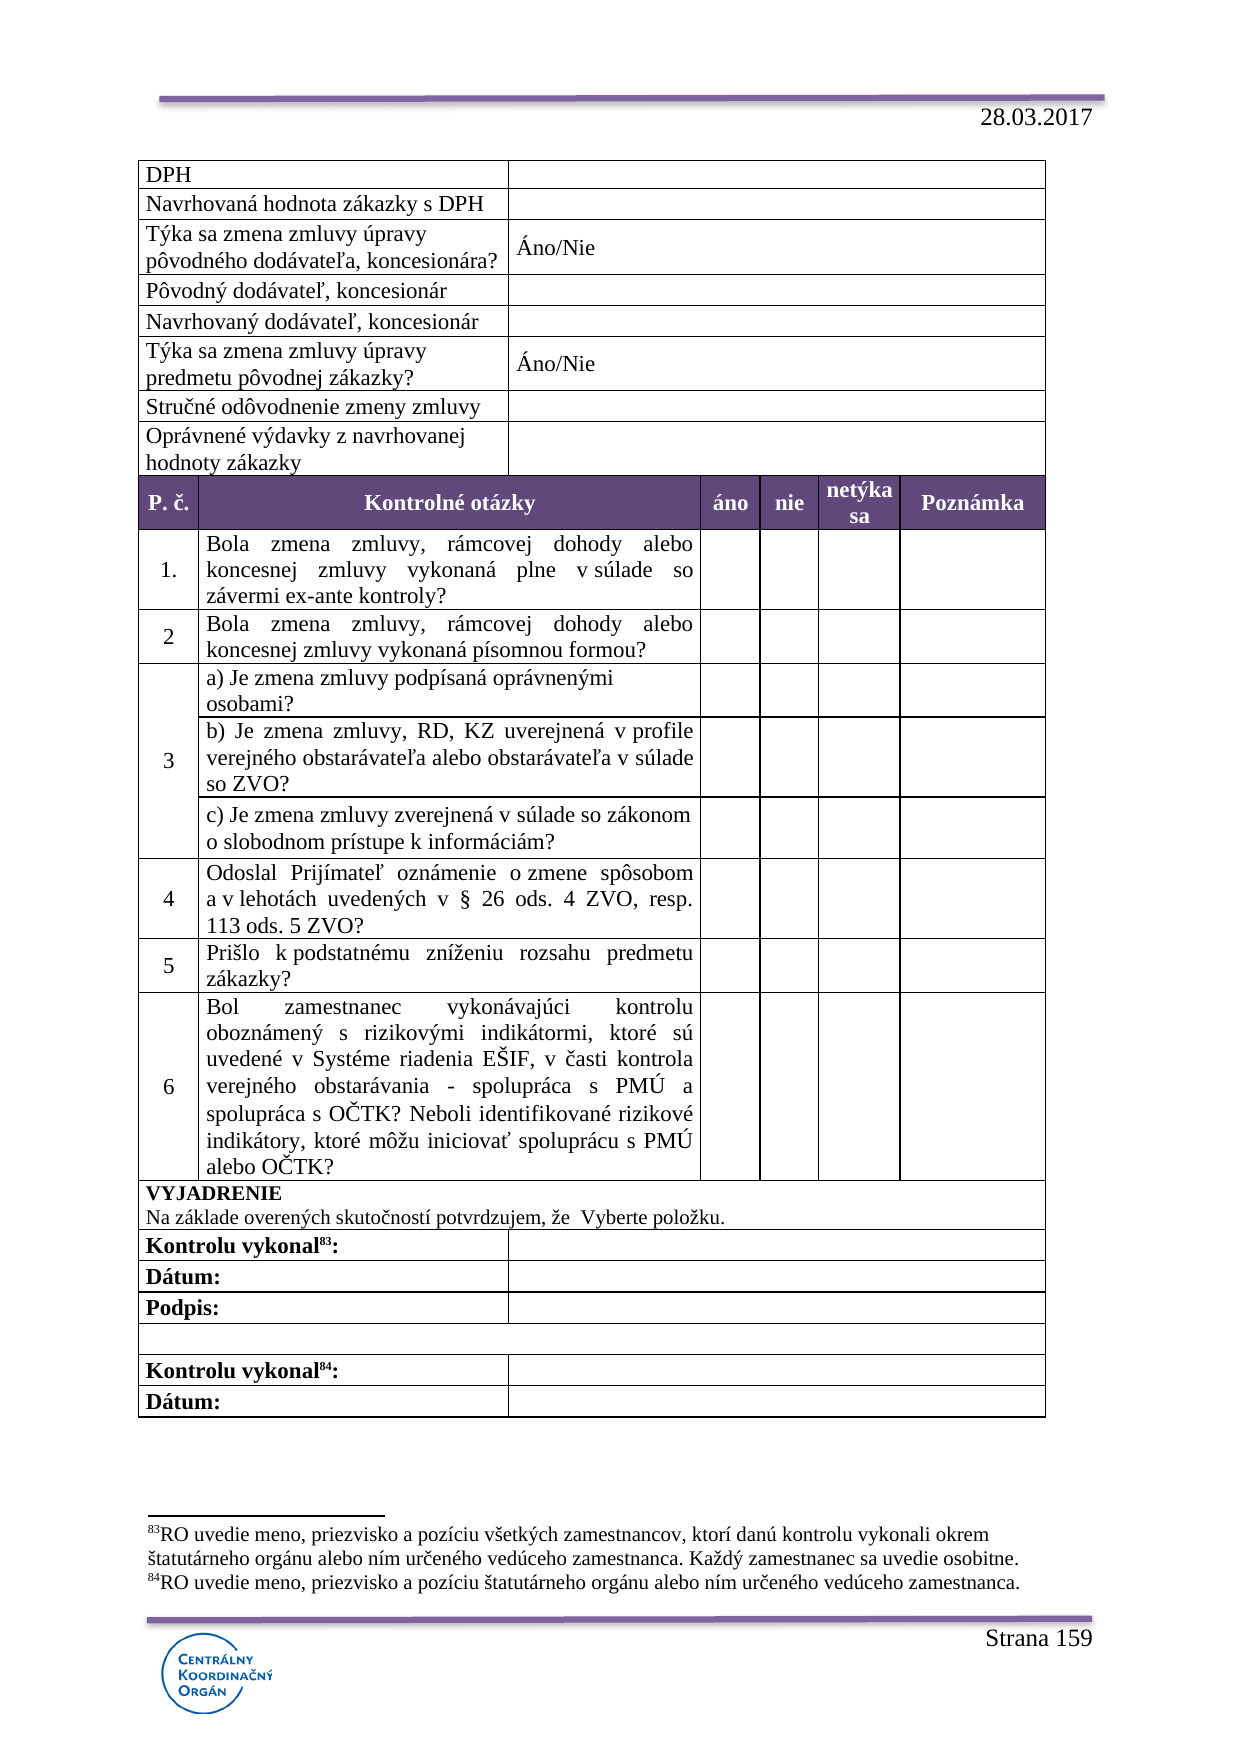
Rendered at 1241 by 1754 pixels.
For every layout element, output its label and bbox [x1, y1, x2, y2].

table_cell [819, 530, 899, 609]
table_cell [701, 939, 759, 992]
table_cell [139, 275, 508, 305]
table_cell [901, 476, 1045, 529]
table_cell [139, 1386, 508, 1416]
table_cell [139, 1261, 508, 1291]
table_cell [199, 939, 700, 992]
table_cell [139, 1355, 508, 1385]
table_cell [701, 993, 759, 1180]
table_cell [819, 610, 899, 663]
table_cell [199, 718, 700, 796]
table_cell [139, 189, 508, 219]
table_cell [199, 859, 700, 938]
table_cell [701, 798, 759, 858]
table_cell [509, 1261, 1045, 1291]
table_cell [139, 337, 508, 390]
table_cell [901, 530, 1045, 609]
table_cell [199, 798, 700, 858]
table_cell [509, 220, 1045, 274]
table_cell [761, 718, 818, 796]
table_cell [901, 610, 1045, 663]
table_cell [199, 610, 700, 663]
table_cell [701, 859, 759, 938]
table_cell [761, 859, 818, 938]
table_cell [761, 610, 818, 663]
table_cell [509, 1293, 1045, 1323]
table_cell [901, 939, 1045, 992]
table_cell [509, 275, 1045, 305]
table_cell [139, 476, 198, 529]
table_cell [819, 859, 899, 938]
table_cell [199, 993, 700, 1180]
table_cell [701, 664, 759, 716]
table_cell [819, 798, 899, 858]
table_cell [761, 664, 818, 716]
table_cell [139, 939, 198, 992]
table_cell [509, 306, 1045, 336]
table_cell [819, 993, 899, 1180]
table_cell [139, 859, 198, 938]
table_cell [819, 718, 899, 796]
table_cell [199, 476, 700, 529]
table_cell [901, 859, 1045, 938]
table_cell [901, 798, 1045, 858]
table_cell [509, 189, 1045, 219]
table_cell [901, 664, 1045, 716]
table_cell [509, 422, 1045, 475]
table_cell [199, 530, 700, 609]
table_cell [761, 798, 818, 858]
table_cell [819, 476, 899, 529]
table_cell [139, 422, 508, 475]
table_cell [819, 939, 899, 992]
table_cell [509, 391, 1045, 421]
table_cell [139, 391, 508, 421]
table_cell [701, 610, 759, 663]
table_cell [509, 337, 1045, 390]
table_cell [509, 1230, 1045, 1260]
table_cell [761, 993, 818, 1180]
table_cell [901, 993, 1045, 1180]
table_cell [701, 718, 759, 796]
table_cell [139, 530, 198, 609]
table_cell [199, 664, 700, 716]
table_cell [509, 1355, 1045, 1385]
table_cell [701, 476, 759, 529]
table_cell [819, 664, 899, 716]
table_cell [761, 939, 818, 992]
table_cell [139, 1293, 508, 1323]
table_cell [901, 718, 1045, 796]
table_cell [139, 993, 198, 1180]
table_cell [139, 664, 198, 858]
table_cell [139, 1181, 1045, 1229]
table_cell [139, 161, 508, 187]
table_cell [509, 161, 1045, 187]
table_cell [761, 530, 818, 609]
picture [159, 1631, 272, 1713]
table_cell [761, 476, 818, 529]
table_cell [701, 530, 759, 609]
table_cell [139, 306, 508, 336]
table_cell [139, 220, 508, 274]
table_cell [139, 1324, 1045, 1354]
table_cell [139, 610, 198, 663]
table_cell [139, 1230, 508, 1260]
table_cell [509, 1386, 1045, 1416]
